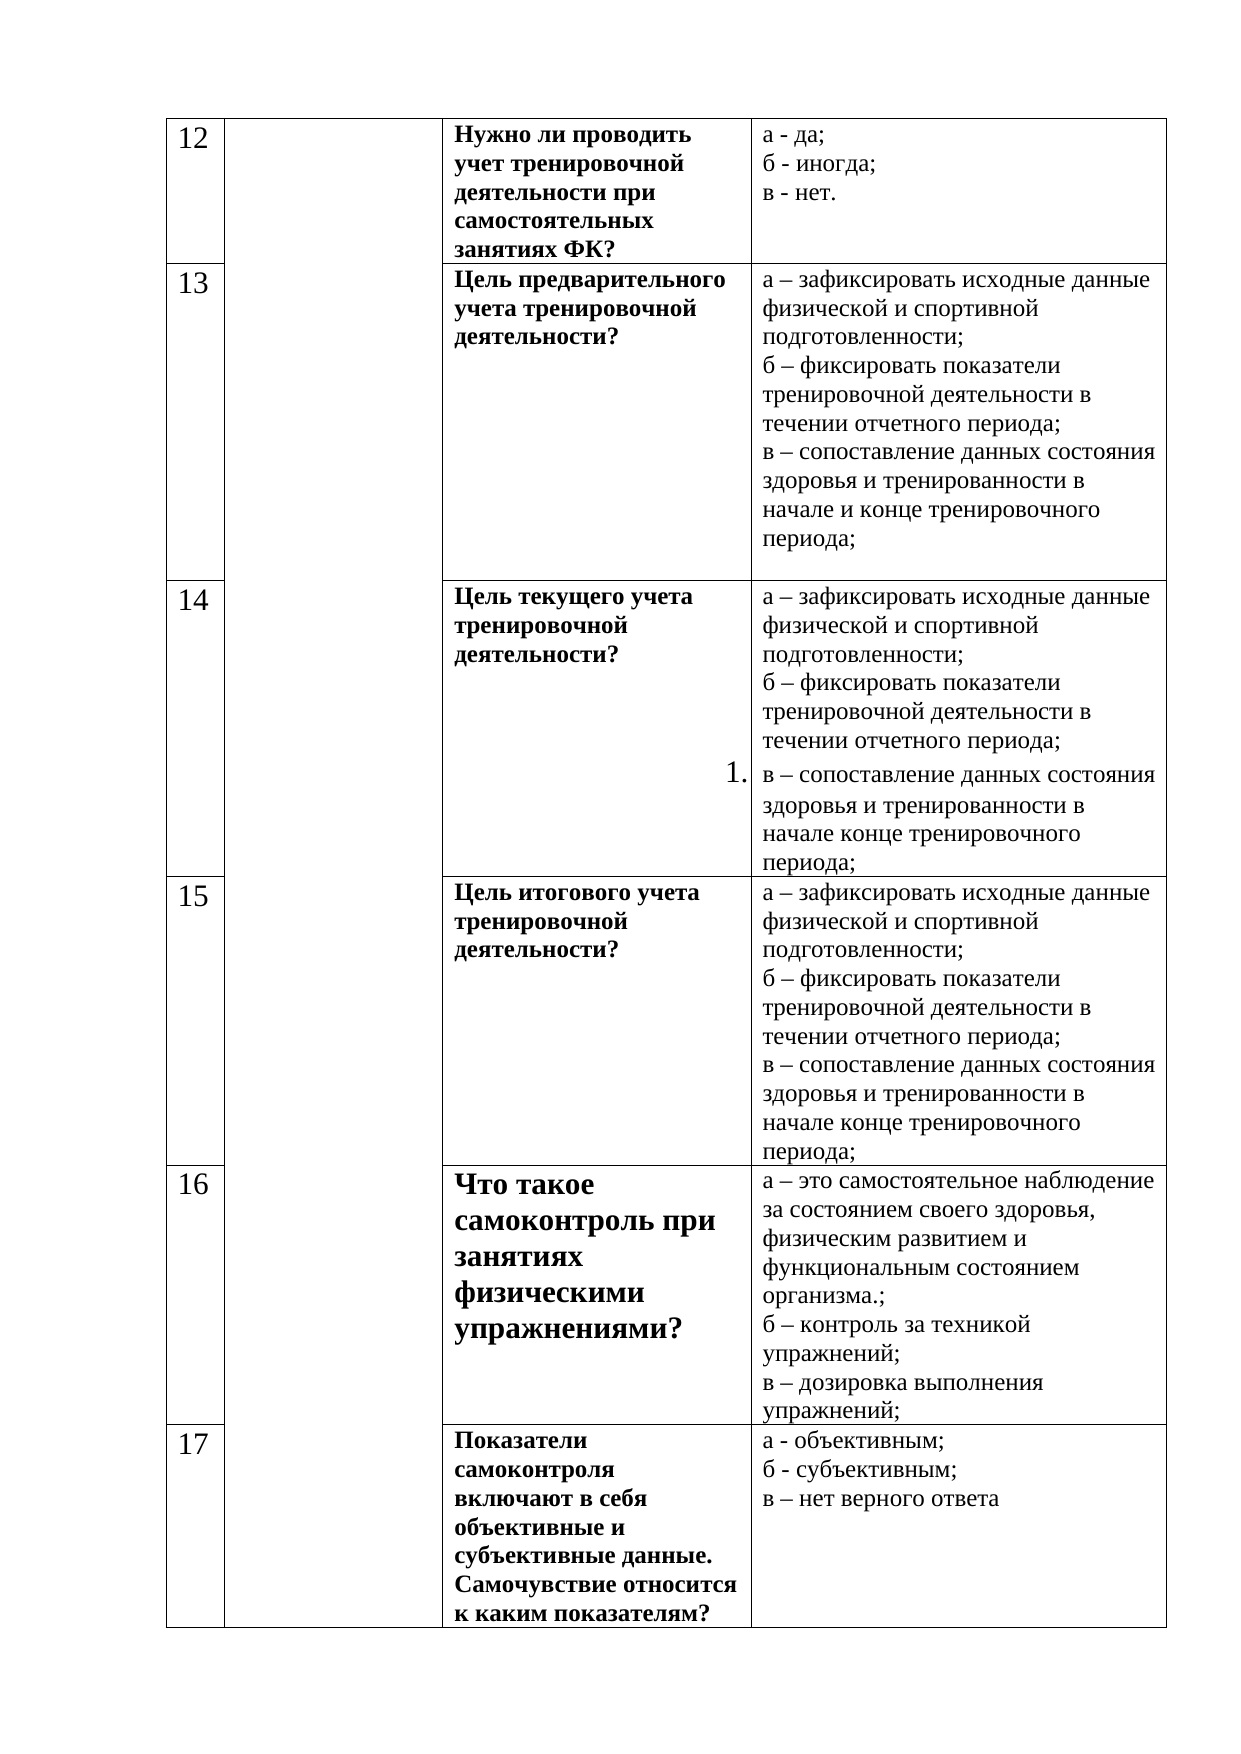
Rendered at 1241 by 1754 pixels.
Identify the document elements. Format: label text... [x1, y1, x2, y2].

table_cell 17 [167, 1425, 224, 1627]
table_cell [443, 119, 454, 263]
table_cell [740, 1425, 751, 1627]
table_cell 16 [167, 1166, 224, 1424]
table_cell Цель предварительного учета тренировочной деятельности? [443, 264, 751, 580]
table_cell 14 [167, 581, 224, 876]
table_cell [752, 1425, 1166, 1627]
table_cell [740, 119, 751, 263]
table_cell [752, 119, 1166, 263]
table_cell Цель итогового учета тренировочной деятельности? [443, 877, 751, 1164]
table_cell а – зафиксировать исходные данные физической и спортивной подготовленности; б – фиксировать показатели тренировочной деятельности в течении отчетного периода; в – сопоставление данных состояния здоровья и тренированности в начале конце тренировочного периода; [752, 581, 1166, 876]
table_cell а – зафиксировать исходные данные физической и спортивной подготовленности; б – фиксировать показатели тренировочной деятельности в течении отчетного периода; в – сопоставление данных состояния здоровья и тренированности в начале и конце тренировочного периода; [752, 264, 1166, 580]
table_cell 12 [167, 119, 224, 263]
table_cell а – это самостоятельное наблюдение за состоянием своего здоровья, физическим развитием и функциональным состоянием организма.; б – контроль за техникой упражнений; в – дозировка выполнения упражнений; [752, 1166, 1166, 1424]
table_cell Цель текущего учета тренировочной деятельности? [443, 581, 751, 876]
table_cell 15 [167, 877, 224, 1164]
table_cell а – зафиксировать исходные данные физической и спортивной подготовленности; б – фиксировать показатели тренировочной деятельности в течении отчетного периода; в – сопоставление данных состояния здоровья и тренированности в начале конце тренировочного периода; [752, 877, 1166, 1164]
table_cell 13 [167, 264, 224, 580]
table_cell Что такое самоконтроль при занятиях физическими упражнениями? [443, 1166, 751, 1424]
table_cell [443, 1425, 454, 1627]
